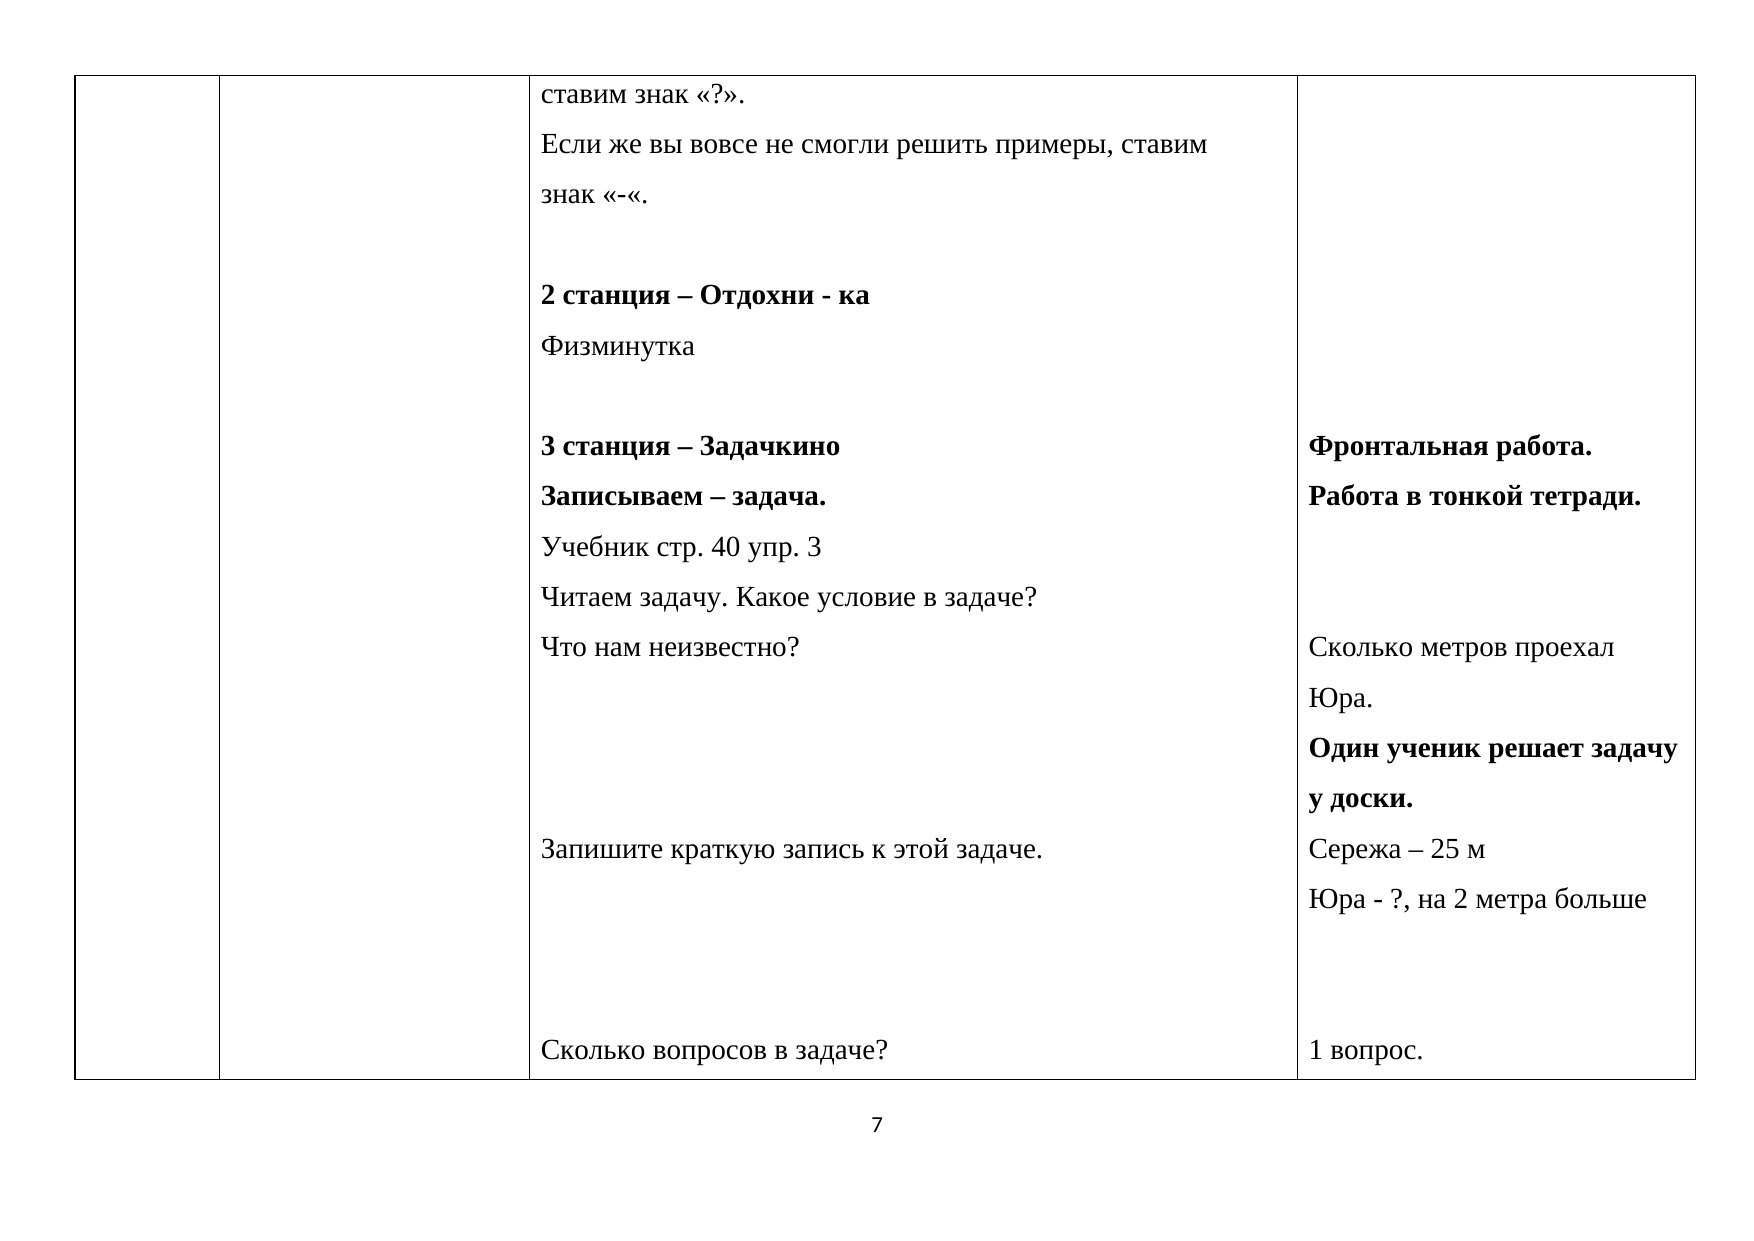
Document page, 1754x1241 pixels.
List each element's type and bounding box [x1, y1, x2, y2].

table_cell [76, 76, 219, 1079]
table_cell [530, 76, 1297, 1079]
table_cell [220, 76, 529, 1079]
table_cell [1298, 76, 1695, 1079]
